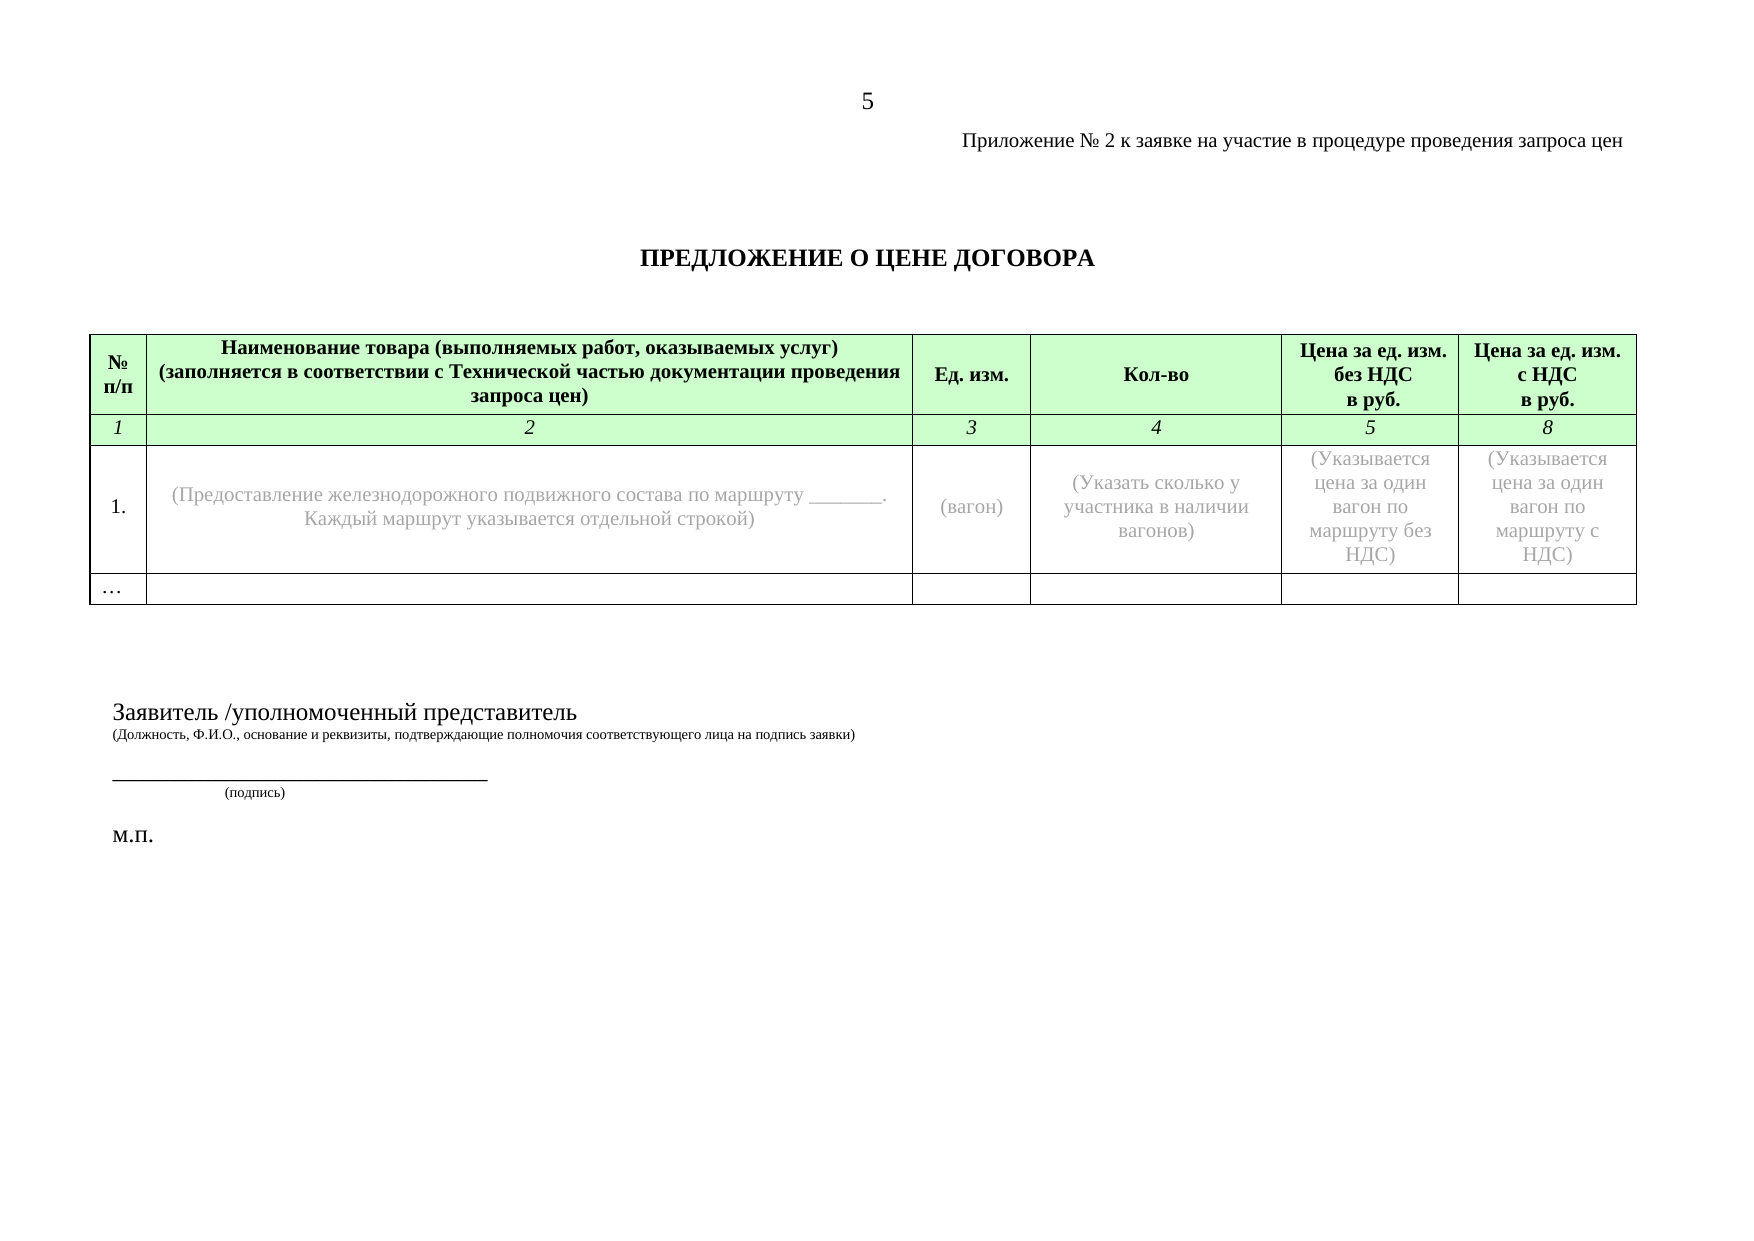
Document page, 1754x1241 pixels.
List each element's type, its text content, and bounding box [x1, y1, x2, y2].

table_header Кол-во [1031, 335, 1281, 414]
text Приложение № 2 к заявке на участие в процедуре проведения запроса цен [112, 128, 1623, 152]
table_header Цена за ед. изм. без НДС в руб. [1282, 335, 1458, 414]
text ______________________________ [112, 755, 1623, 784]
table_cell [1459, 574, 1636, 604]
table_cell … [91, 574, 146, 604]
table_cell 2 [147, 415, 912, 445]
table_header Ед. изм. [913, 335, 1030, 414]
table_cell [1282, 574, 1458, 604]
text (подпись) [112, 784, 1623, 812]
table_cell 1 [91, 415, 146, 445]
text (Должность, Ф.И.О., основание и реквизиты, подтверждающие полномочия соответствующего лица на подпись заявки) [112, 726, 1623, 755]
table_cell 8 [1459, 415, 1636, 445]
table_cell (Указать сколько у участника в наличии вагонов) [1031, 446, 1281, 573]
table_cell 5 [1282, 415, 1458, 445]
table_cell (вагон) [913, 446, 1030, 573]
table_cell [1031, 574, 1281, 604]
text Заявитель /уполномоченный представитель [112, 697, 1623, 726]
table_cell 1. [91, 446, 146, 573]
table_header № п/п [91, 335, 146, 414]
table_cell (Предоставление железнодорожного подвижного состава по маршруту _______. Каждый маршрут указывается отдельной строкой) [147, 446, 912, 573]
text ПРЕДЛОЖЕНИЕ О ЦЕНЕ ДОГОВОРА [112, 243, 1623, 272]
table_cell (Указывается цена за один вагон по маршруту с НДС) [1459, 446, 1636, 573]
table_cell [913, 574, 1030, 604]
table_cell 4 [1031, 415, 1281, 445]
table_header Цена за ед. изм. с НДС в руб. [1459, 335, 1636, 414]
table_cell [147, 574, 912, 604]
table_cell 3 [913, 415, 1030, 445]
table_cell (Указывается цена за один вагон по маршруту без НДС) [1282, 446, 1458, 573]
text м.п. [112, 819, 1623, 847]
table_header Наименование товара (выполняемых работ, оказываемых услуг) (заполняется в соответствии с Технической частью документации проведения запроса цен) [147, 335, 912, 414]
